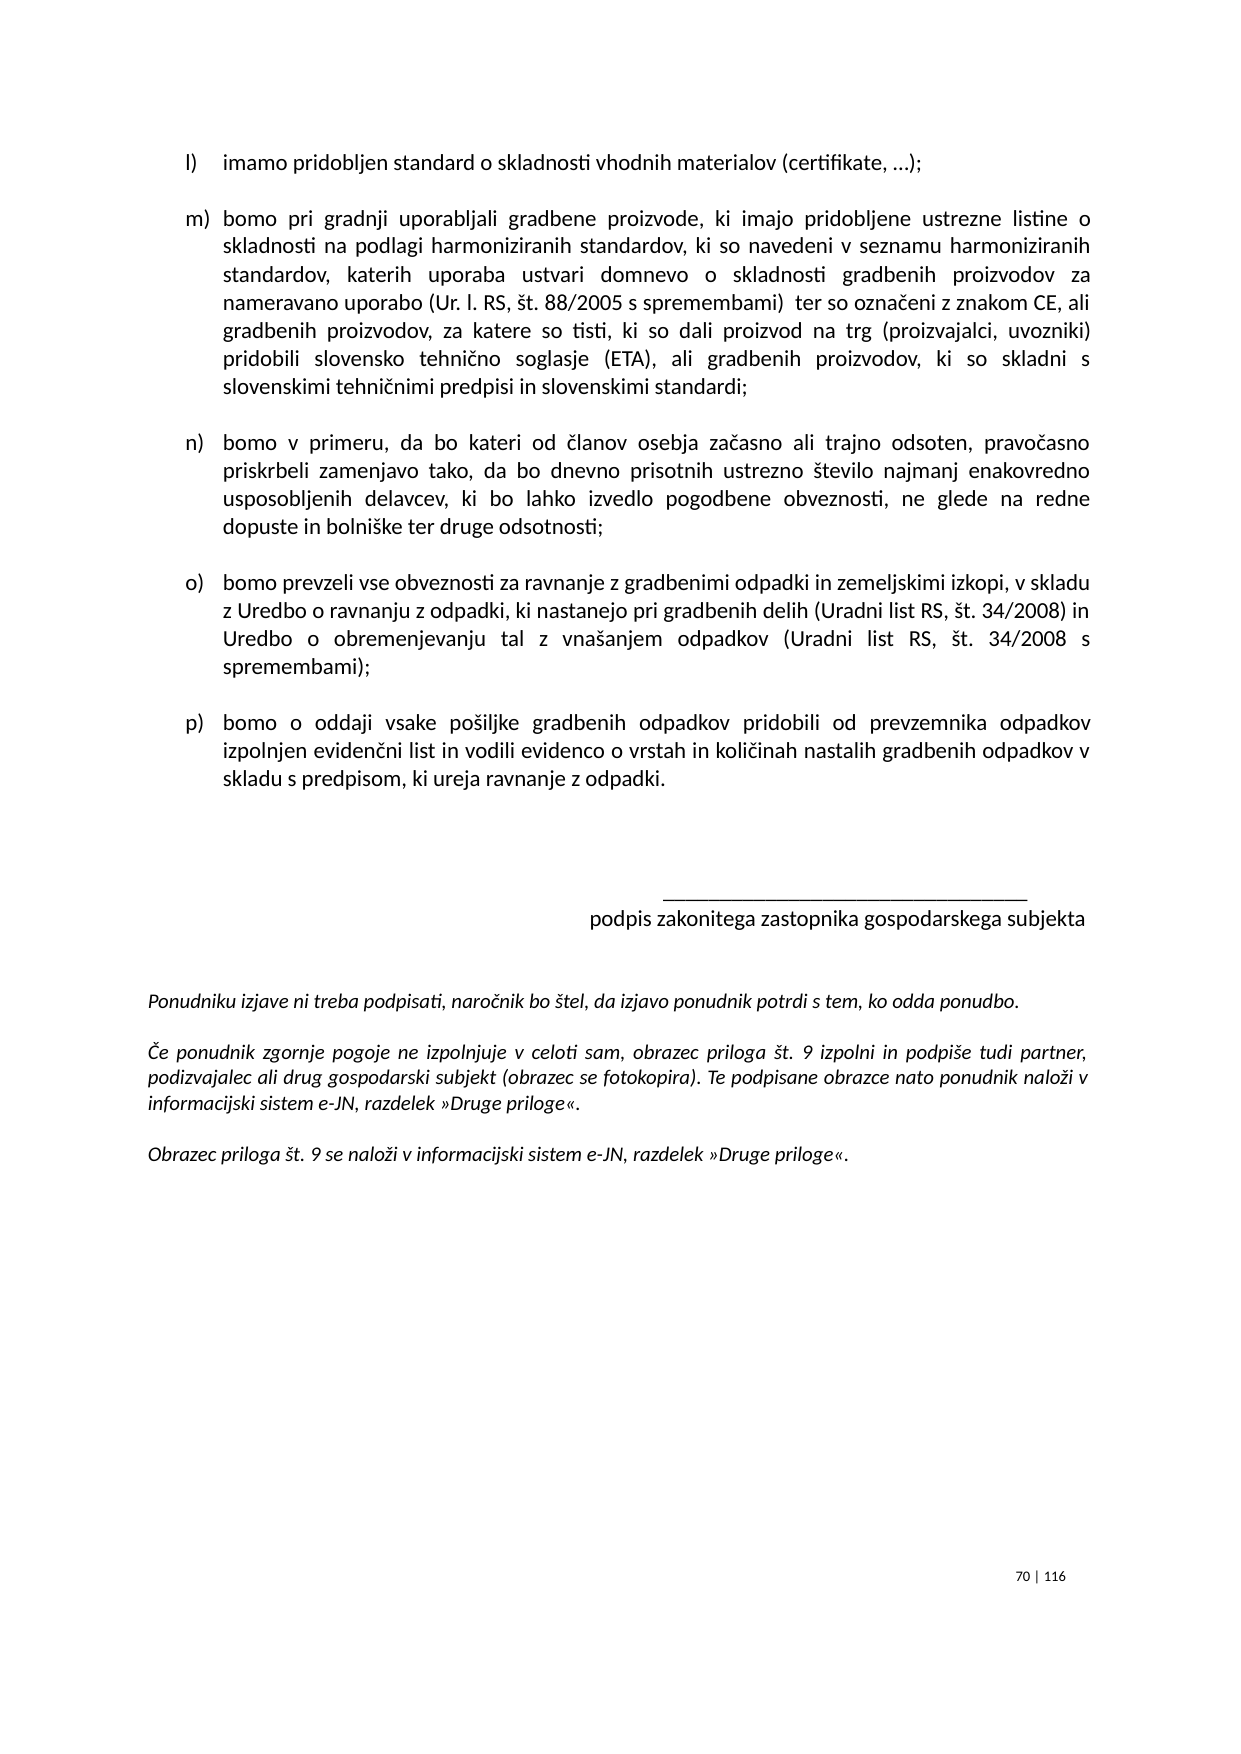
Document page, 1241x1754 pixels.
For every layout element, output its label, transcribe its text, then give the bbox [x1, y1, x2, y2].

list bomo o oddaji vsake pošiljke gradbenih odpadkov pridobili od prevzemnika odpadkov izpolnjen evidenčni list in vodili evidenco o vrstah in količinah nastalih gradbenih odpadkov v skladu s predpisom, ki ureja ravnanje z odpadki. [185, 708, 1092, 792]
text Če ponudnik zgornje pogoje ne izpolnjuje v celoti sam, obrazec priloga št. 9 izpolni in podpiše tudi partner, podizvajalec ali drug gospodarski subjekt (obrazec se fotokopira). Te podpisane obrazce nato ponudnik naloži v informacijski sistem e-JN, razdelek »Druge priloge«. [148, 1039, 1092, 1115]
list bomo v primeru, da bo kateri od članov osebja začasno ali trajno odsoten, pravočasno priskrbeli zamenjavo tako, da bo dnevno prisotnih ustrezno število najmanj enakovredno usposobljenih delavcev, ki bo lahko izvedlo pogodbene obveznosti, ne glede na redne dopuste in bolniške ter druge odsotnosti; [185, 428, 1092, 540]
text podpis zakonitega zastopnika gospodarskega subjekta [148, 904, 1092, 932]
list bomo pri gradnji uporabljali gradbene proizvode, ki imajo pridobljene ustrezne listine o skladnosti na podlagi harmoniziranih standardov, ki so navedeni v seznamu harmoniziranih standardov, katerih uporaba ustvari domnevo o skladnosti gradbenih proizvodov za nameravano uporabo (Ur. l. RS, št. 88/2005 s spremembami) ter so označeni z znakom CE, ali gradbenih proizvodov, za katere so tisti, ki so dali proizvod na trg (proizvajalci, uvozniki) pridobili slovensko tehnično soglasje (ETA), ali gradbenih proizvodov, ki so skladni s slovenskimi tehničnimi predpisi in slovenskimi standardi; [185, 204, 1092, 400]
text Ponudniku izjave ni treba podpisati, naročnik bo štel, da izjavo ponudnik potrdi s tem, ko odda ponudbo. [148, 988, 1093, 1014]
list imamo pridobljen standard o skladnosti vhodnih materialov (certifikate, …); [185, 148, 1092, 176]
text ________________________________ [148, 876, 1092, 904]
list bomo prevzeli vse obveznosti za ravnanje z gradbenimi odpadki in zemeljskimi izkopi, v skladu z Uredbo o ravnanju z odpadki, ki nastanejo pri gradbenih delih (Uradni list RS, št. 34/2008) in Uredbo o obremenjevanju tal z vnašanjem odpadkov (Uradni list RS, št. 34/2008 s spremembami); [185, 568, 1092, 680]
text Obrazec priloga št. 9 se naloži v informacijski sistem e-JN, razdelek »Druge priloge«. [148, 1141, 1092, 1166]
